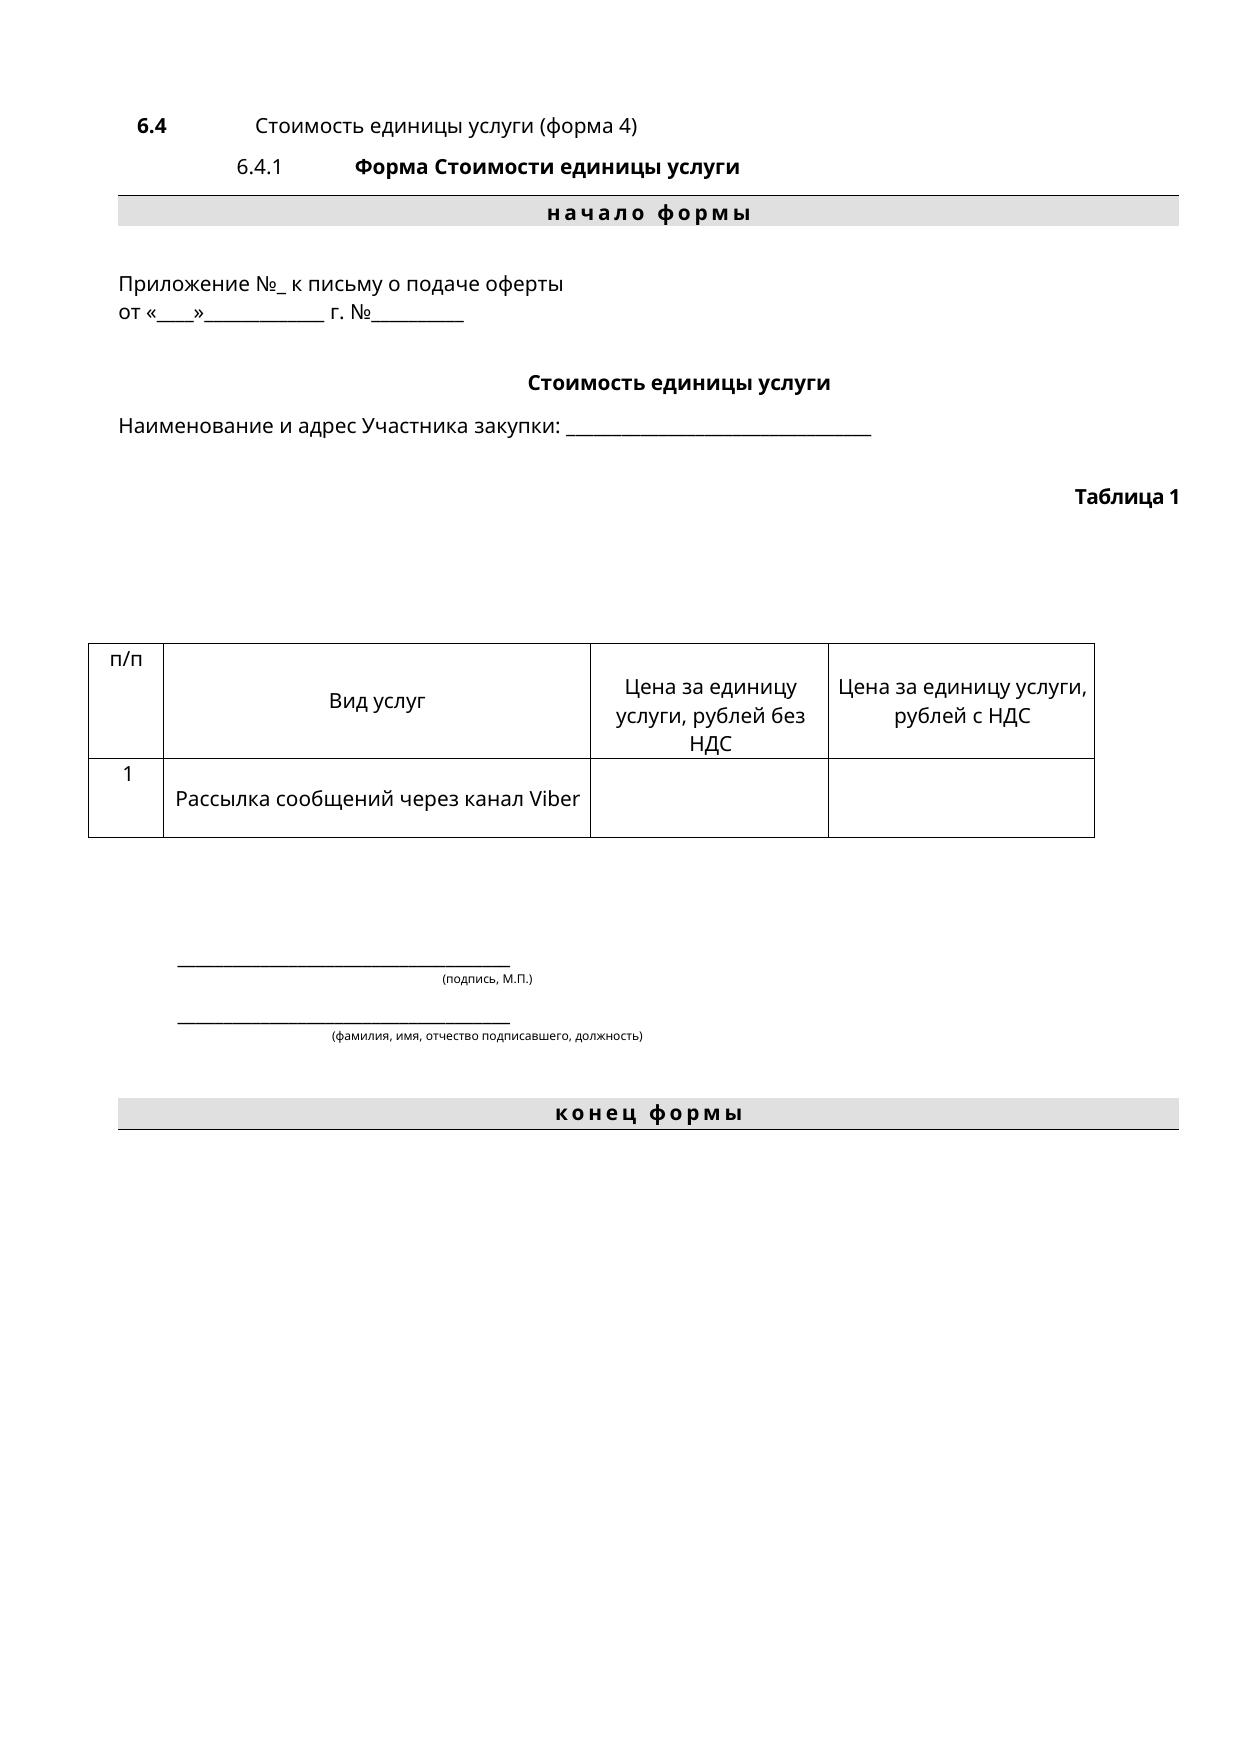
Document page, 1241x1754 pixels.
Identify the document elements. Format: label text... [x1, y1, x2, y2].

list Форма Стоимости единицы услуги [236, 152, 1181, 181]
text Приложение №_ к письму о подаче оферты от «____»_____________ г. №__________ [118, 269, 1181, 326]
table_cell [829, 759, 1094, 837]
subtitle Стоимость единицы услуги (форма 4) [137, 111, 1181, 140]
text Стоимость единицы услуги [118, 368, 1181, 397]
table_cell [591, 759, 828, 837]
table_cell 1 [89, 759, 163, 837]
table_header Цена за единицу услуги, рублей без НДС [591, 644, 828, 758]
table_header п/п [89, 644, 163, 758]
text ____________________________________ [118, 942, 1181, 970]
text (подпись, М.П.) [118, 970, 797, 999]
text Наименование и адрес Участника закупки: _________________________________ [118, 411, 1181, 439]
text конец формы [118, 1098, 1179, 1129]
text Таблица 1 [118, 482, 1181, 511]
table_cell Рассылка сообщений через канал Viber [164, 759, 590, 837]
table_header Цена за единицу услуги, рублей с НДС [829, 644, 1094, 758]
table_header Вид услуг [164, 644, 590, 758]
text (фамилия, имя, отчество подписавшего, должность) [118, 1027, 797, 1056]
text ____________________________________ [118, 999, 1181, 1027]
text начало формы [118, 196, 1179, 226]
